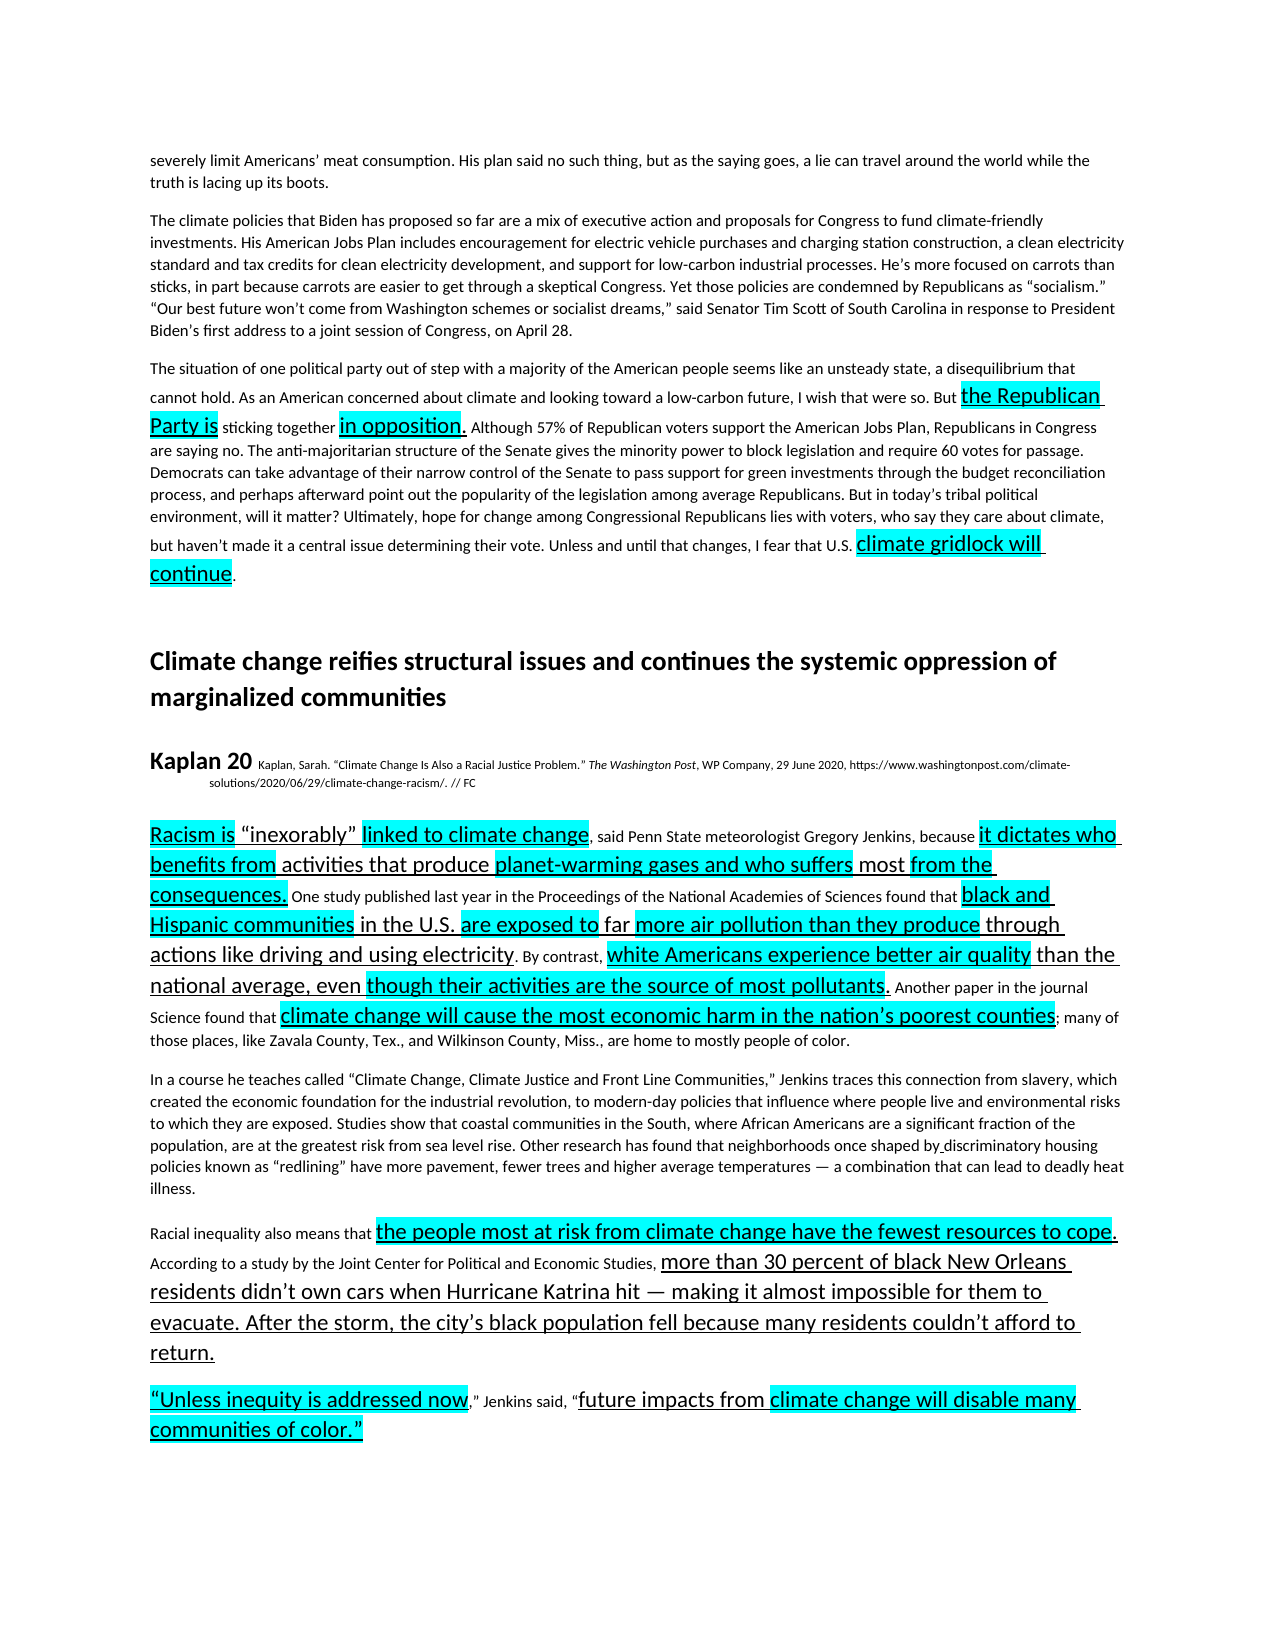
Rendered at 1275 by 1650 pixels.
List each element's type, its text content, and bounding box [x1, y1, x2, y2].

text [150, 150, 1125, 192]
text Kaplan 20 Kaplan, Sarah. “Climate Change Is Also a Racial Justice Problem.” The Washington Post, WP Company, 29 June 2020, https://www.washingtonpost.com/climate-solutions/2020/06/29/climate-change-racism/. // FC [150, 745, 1125, 791]
text Racism is “inexorably” linked to climate change, said Penn State meteorologist Gregory Jenkins, because it dictates who benefits from activities that produce planet-warming gases and who suffers most from the consequences. One study published last year in the Proceedings of the National Academies of Sciences found that black and Hispanic communities in the U.S. are exposed to far more air pollution than they produce through actions like driving and using electricity. By contrast, white Americans experience better air quality than the national average, even though their activities are the source of most pollutants. Another paper in the journal Science found that climate change will cause the most economic harm in the nation’s poorest counties; many of those places, like Zavala County, Tex., and Wilkinson County, Miss., are home to mostly people of color. [150, 820, 1125, 1051]
text The climate policies that Biden has proposed so far are a mix of executive action and proposals for Congress to fund climate-friendly investments. His American Jobs Plan includes encouragement for electric vehicle purchases and charging station construction, a clean electricity standard and tax credits for clean electricity development, and support for low-carbon industrial processes. He’s more focused on carrots than sticks, in part because carrots are easier to get through a skeptical Congress. Yet those policies are condemned by Republicans as “socialism.” “Our best future won’t come from Washington schemes or socialist dreams,” said Senator Tim Scott of South Carolina in response to President Biden’s first address to a joint session of Congress, on April 28. [150, 210, 1125, 340]
text The situation of one political party out of step with a majority of the American people seems like an unsteady state, a disequilibrium that cannot hold. As an American concerned about climate and looking toward a low-carbon future, I wish that were so. But the Republican Party is sticking together in opposition. Although 57% of Republican voters support the American Jobs Plan, Republicans in Congress are saying no. The anti-majoritarian structure of the Senate gives the minority power to block legislation and require 60 votes for passage. Democrats can take advantage of their narrow control of the Senate to pass support for green investments through the budget reconciliation process, and perhaps afterward point out the popularity of the legislation among average Republicans. But in today’s tribal political environment, will it matter? Ultimately, hope for change among Congressional Republicans lies with voters, who say they care about climate, but haven’t made it a central issue determining their vote. Unless and until that changes, I fear that U.S. climate gridlock will continue. [150, 358, 1125, 587]
subtitle Climate change reifies structural issues and continues the systemic oppression of marginalized communities [150, 644, 1125, 713]
text “Unless inequity is addressed now,” Jenkins said, “future impacts from climate change will disable many communities of color.” [150, 1385, 1125, 1443]
text In a course he teaches called “Climate Change, Climate Justice and Front Line Communities,” Jenkins traces this connection from slavery, which created the economic foundation for the industrial revolution, to modern-day policies that influence where people live and environmental risks to which they are exposed. Studies show that coastal communities in the South, where African Americans are a significant fraction of the population, are at the greatest risk from sea level rise. Other research has found that neighborhoods once shaped by discriminatory housing policies known as “redlining” have more pavement, fewer trees and higher average temperatures — a combination that can lead to deadly heat illness. [150, 1069, 1125, 1199]
text Racial inequality also means that the people most at risk from climate change have the fewest resources to cope. According to a study by the Joint Center for Political and Economic Studies, more than 30 percent of black New Orleans residents didn’t own cars when Hurricane Katrina hit — making it almost impossible for them to evacuate. After the storm, the city’s black population fell because many residents couldn’t afford to return. [150, 1217, 1125, 1366]
